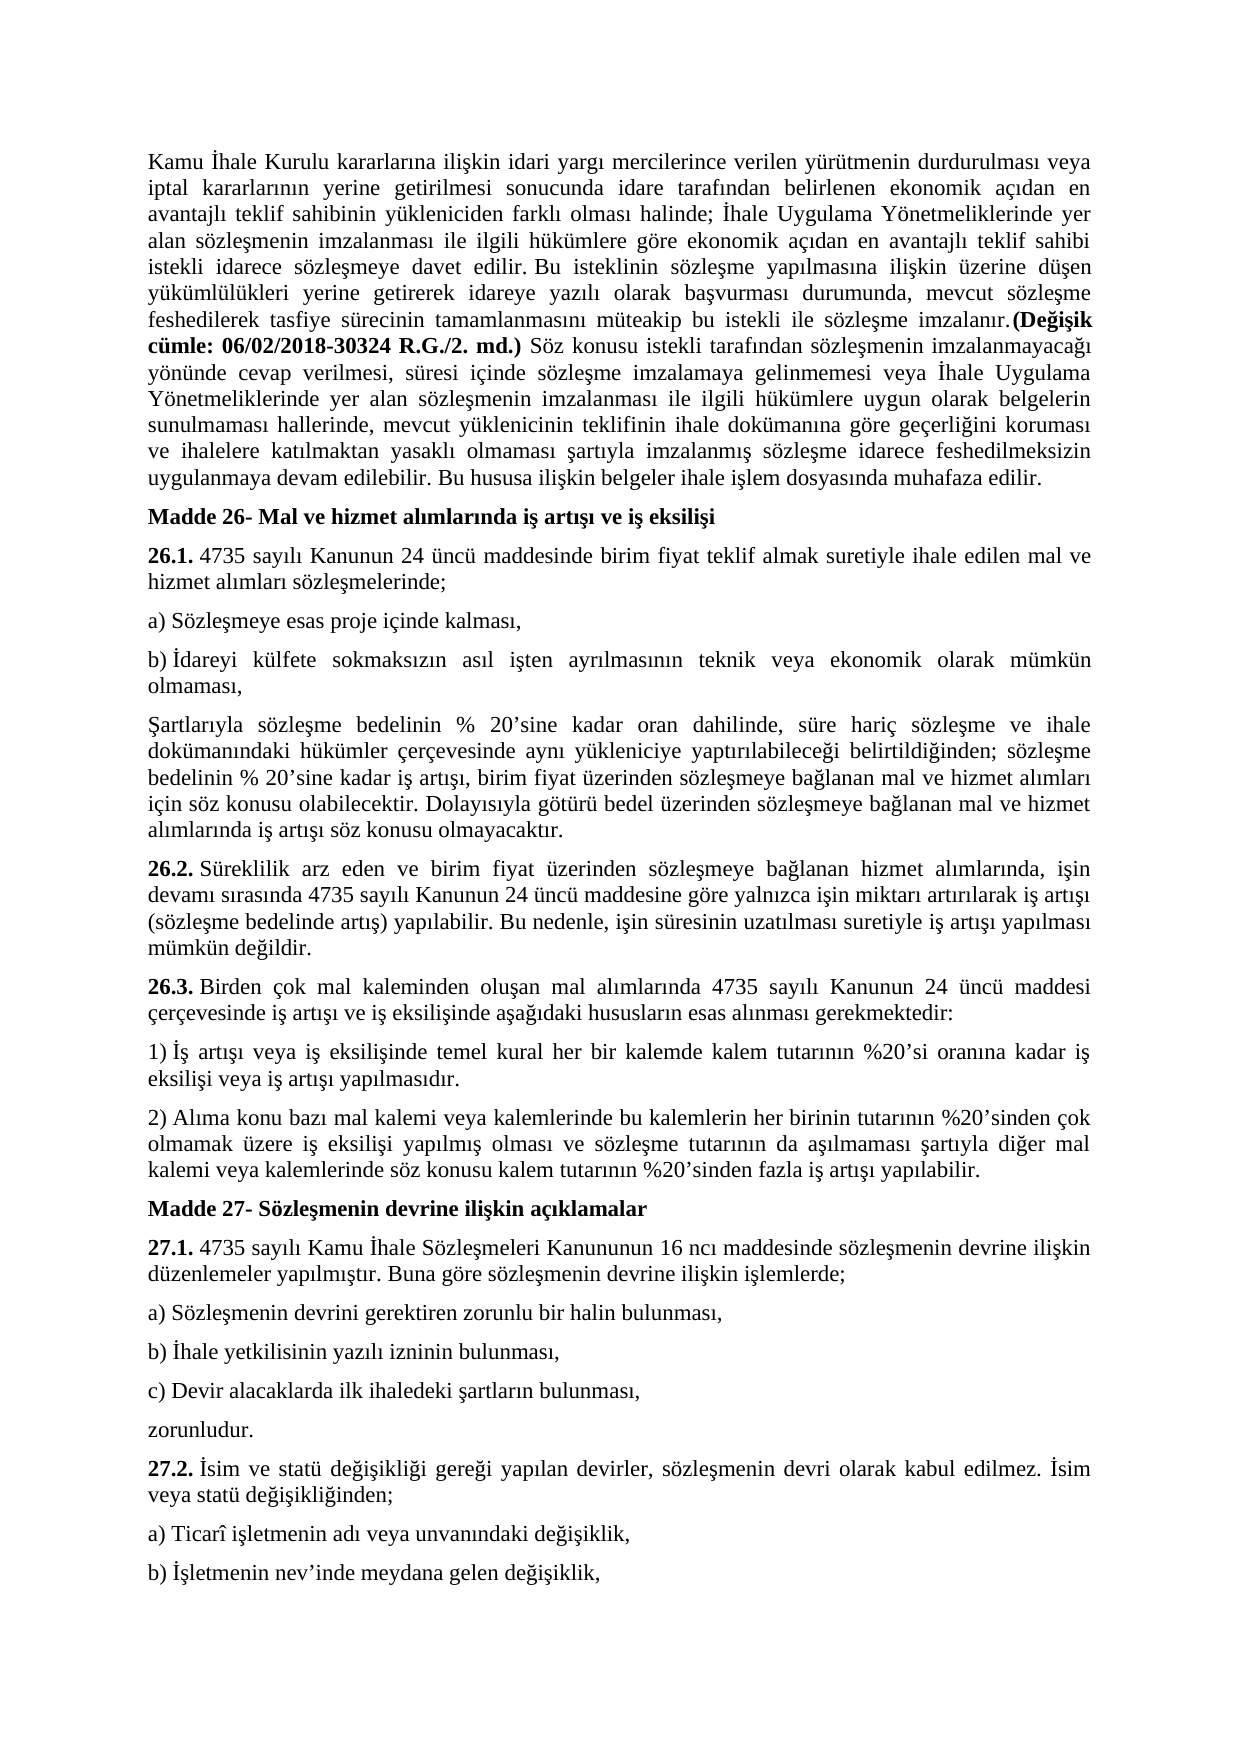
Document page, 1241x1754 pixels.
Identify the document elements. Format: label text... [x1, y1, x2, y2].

text b) İşletmenin nev’inde meydana gelen değişiklik, [148, 1559, 1092, 1585]
text 27.1. 4735 sayılı Kamu İhale Sözleşmeleri Kanununun 16 ncı maddesinde sözleşmenin devrine ilişkin düzenlemeler yapılmıştır. Buna göre sözleşmenin devrine ilişkin işlemlerde; [148, 1234, 1092, 1287]
text 26.2. Süreklilik arz eden ve birim fiyat üzerinden sözleşmeye bağlanan hizmet alımlarında, işin devamı sırasında 4735 sayılı Kanunun 24 üncü maddesine göre yalnızca işin miktarı artırılarak iş artışı (sözleşme bedelinde artış) yapılabilir. Bu nedenle, işin süresinin uzatılması suretiyle iş artışı yapılması mümkün değildir. [148, 855, 1092, 961]
text b) İhale yetkilisinin yazılı izninin bulunması, [148, 1338, 1092, 1364]
text c) Devir alacaklarda ilk ihaledeki şartların bulunması, [148, 1377, 1092, 1403]
text 26.3. Birden çok mal kaleminden oluşan mal alımlarında 4735 sayılı Kanunun 24 üncü maddesi çerçevesinde iş artışı ve iş eksilişinde aşağıdaki hususların esas alınması gerekmektedir: [148, 973, 1092, 1026]
text 26.1. 4735 sayılı Kanunun 24 üncü maddesinde birim fiyat teklif almak suretiyle ihale edilen mal ve hizmet alımları sözleşmelerinde; [148, 542, 1092, 594]
text 1) İş artışı veya iş eksilişinde temel kural her bir kalemde kalem tutarının %20’si oranına kadar iş eksilişi veya iş artışı yapılmasıdır. [148, 1038, 1092, 1091]
text a) Sözleşmeye esas proje içinde kalması, [148, 607, 1092, 633]
text Madde 26- Mal ve hizmet alımlarında iş artışı ve iş eksilişi [148, 503, 1092, 529]
text 2) Alıma konu bazı mal kalemi veya kalemlerinde bu kalemlerin her birinin tutarının %20’sinden çok olmamak üzere iş eksilişi yapılmış olması ve sözleşme tutarının da aşılmaması şartıyla diğer mal kalemi veya kalemlerinde söz konusu kalem tutarının %20’sinden fazla iş artışı yapılabilir. [148, 1103, 1092, 1183]
text a) Sözleşmenin devrini gerektiren zorunlu bir halin bulunması, [148, 1299, 1092, 1326]
text 27.2. İsim ve statü değişikliği gereği yapılan devirler, sözleşmenin devri olarak kabul edilmez. İsim veya statü değişikliğinden; [148, 1454, 1092, 1507]
text a) Ticarî işletmenin adı veya unvanındaki değişiklik, [148, 1520, 1092, 1546]
text Madde 27- Sözleşmenin devrine ilişkin açıklamalar [148, 1195, 1092, 1221]
text zorunludur. [148, 1416, 1092, 1442]
text Şartlarıyla sözleşme bedelinin % 20’sine kadar oran dahilinde, süre hariç sözleşme ve ihale dokümanındaki hükümler çerçevesinde aynı yükleniciye yaptırılabileceği belirtildiğinden; sözleşme bedelinin % 20’sine kadar iş artışı, birim fiyat üzerinden sözleşmeye bağlanan mal ve hizmet alımları için söz konusu olabilecektir. Dolayısıyla götürü bedel üzerinden sözleşmeye bağlanan mal ve hizmet alımlarında iş artışı söz konusu olmayacaktır. [148, 711, 1092, 843]
text Kamu İhale Kurulu kararlarına ilişkin idari yargı mercilerince verilen yürütmenin durdurulması veya iptal kararlarının yerine getirilmesi sonucunda idare tarafından belirlenen ekonomik açıdan en avantajlı teklif sahibinin yükleniciden farklı olması halinde; İhale Uygulama Yönetmeliklerinde yer alan sözleşmenin imzalanması ile ilgili hükümlere göre ekonomik açıdan en avantajlı teklif sahibi istekli idarece sözleşmeye davet edilir. Bu isteklinin sözleşme yapılmasına ilişkin üzerine düşen yükümlülükleri yerine getirerek idareye yazılı olarak başvurması durumunda, mevcut sözleşme feshedilerek tasfiye sürecinin tamamlanmasını müteakip bu istekli ile sözleşme imzalanır.(Değişik cümle: 06/02/2018-30324 R.G./2. md.) Söz konusu istekli tarafından sözleşmenin imzalanmayacağı yönünde cevap verilmesi, süresi içinde sözleşme imzalamaya gelinmemesi veya İhale Uygulama Yönetmeliklerinde yer alan sözleşmenin imzalanması ile ilgili hükümlere uygun olarak belgelerin sunulmaması hallerinde, mevcut yüklenicinin teklifinin ihale dokümanına göre geçerliğini koruması ve ihalelere katılmaktan yasaklı olmaması şartıyla imzalanmış sözleşme idarece feshedilmeksizin uygulanmaya devam edilebilir. Bu hususa ilişkin belgeler ihale işlem dosyasında muhafaza edilir. [148, 148, 1092, 490]
text b) İdareyi külfete sokmaksızın asıl işten ayrılmasının teknik veya ekonomik olarak mümkün olmaması, [148, 646, 1092, 698]
